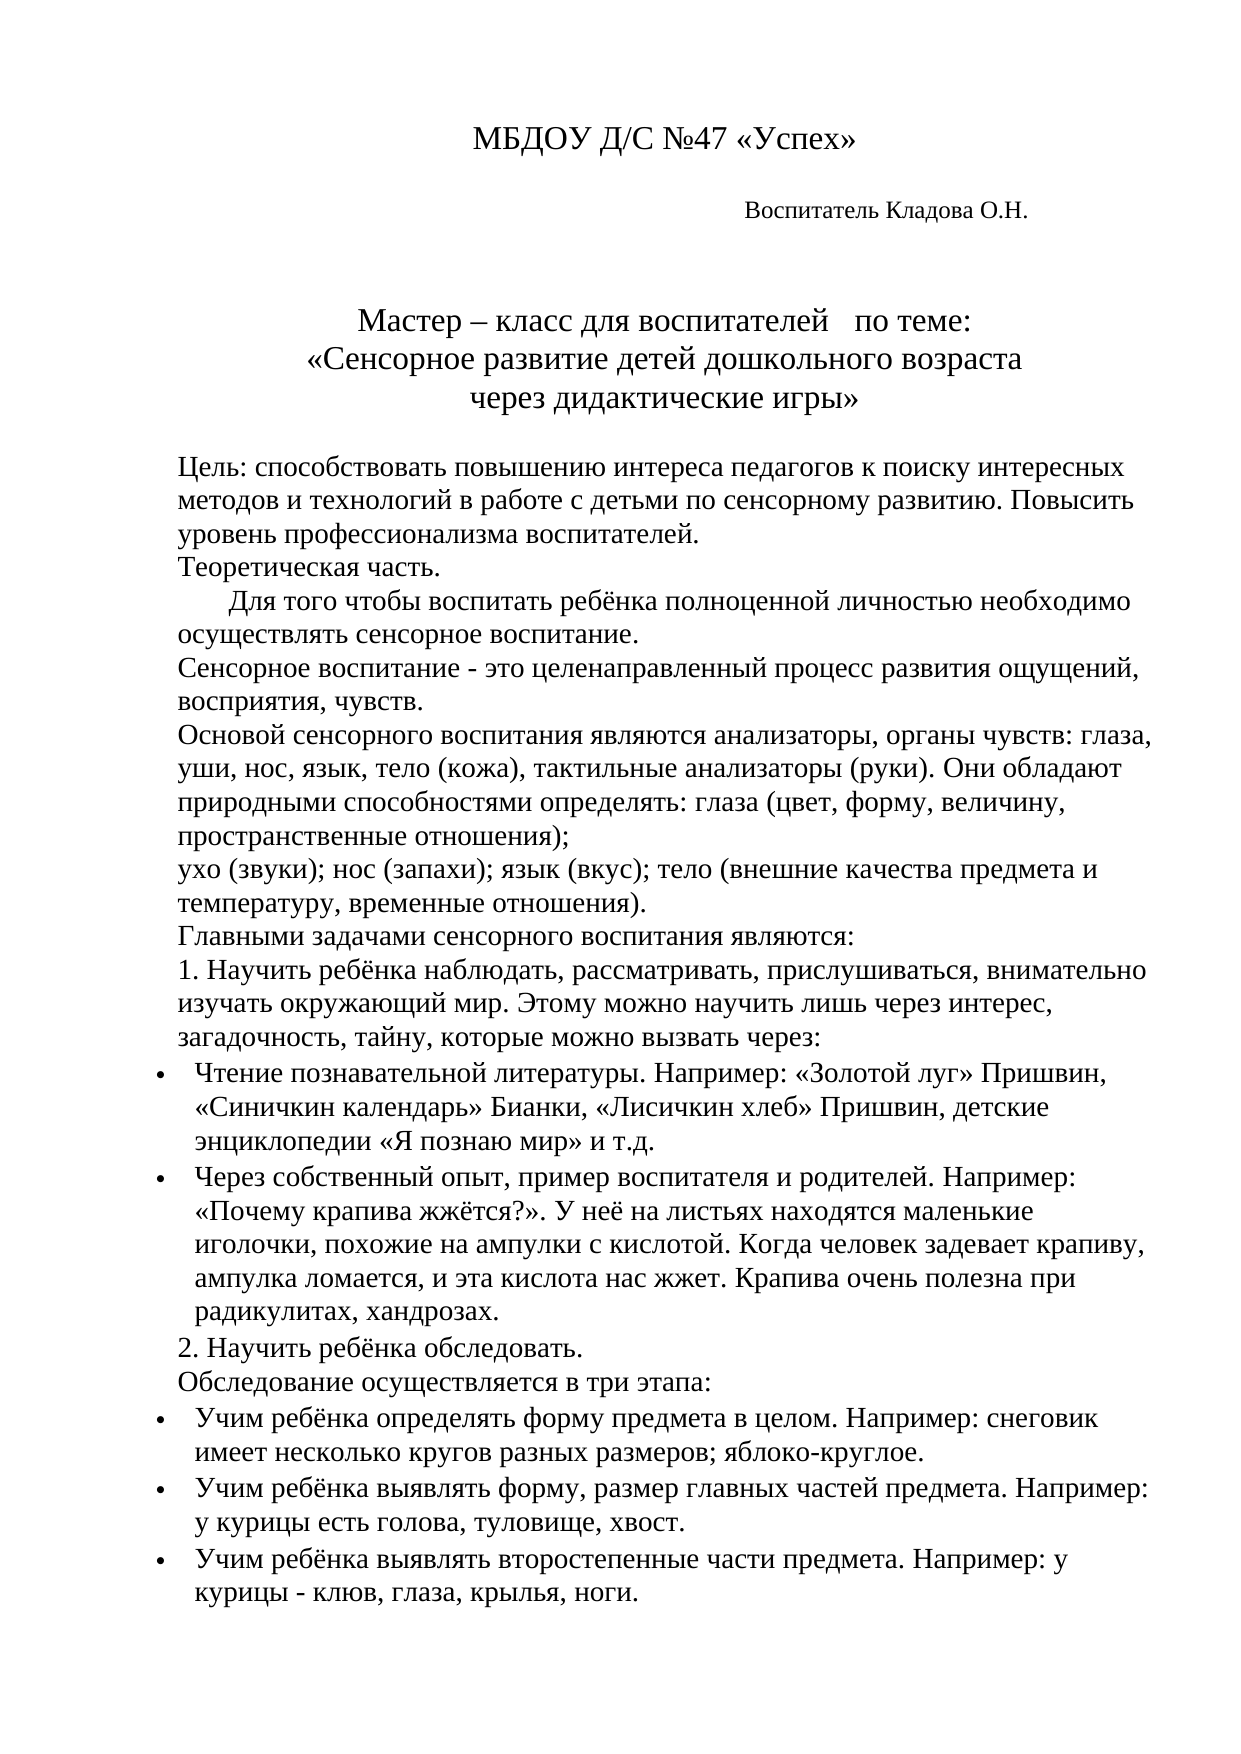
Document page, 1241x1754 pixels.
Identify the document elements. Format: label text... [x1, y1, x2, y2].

text Цель: способствовать повышению интереса педагогов к поиску интересных методов и технологий в работе с детьми по сенсорному развитию. Повысить уровень профессионализма воспитателей. [177, 449, 1152, 549]
text «Сенсорное развитие детей дошкольного возраста через дидактические игры» [177, 338, 1152, 415]
text Основой сенсорного воспитания являются анализаторы, органы чувств: глаза, уши, нос, язык, тело (кожа), тактильные анализаторы (руки). Они обладают природными способностями определять: глаза (цвет, форму, величину, пространственные отношения); ухо (звуки); нос (запахи); язык (вкус); тело (внешние качества предмета и температуру, временные отношения). [177, 717, 1152, 918]
list Чтение познавательной литературы. Например: «Золотой луг» Пришвин, «Синичкин календарь» Бианки, «Лисичкин хлеб» Пришвин, детские энциклопедии «Я познаю мир» и т.д. [157, 1056, 1152, 1156]
list Учим ребёнка выявлять второстепенные части предмета. Например: у курицы - клюв, глаза, крылья, ноги. [157, 1541, 1152, 1608]
list Учим ребёнка определять форму предмета в целом. Например: снеговик имеет несколько кругов разных размеров; яблоко-круглое. [157, 1400, 1152, 1467]
text Главными задачами сенсорного воспитания являются: [177, 918, 1152, 952]
text Теоретическая часть. [177, 549, 1152, 583]
text Сенсорное воспитание - это целенаправленный процесс развития ощущений, восприятия, чувств. [177, 650, 1152, 717]
list Учим ребёнка выявлять форму, размер главных частей предмета. Например: у курицы есть голова, туловище, хвост. [157, 1471, 1152, 1538]
list Через собственный опыт, пример воспитателя и родителей. Например: «Почему крапива жжётся?». У неё на листьях находятся маленькие иголочки, похожие на ампулки с кислотой. Когда человек задевает крапиву, ампулка ломается, и эта кислота нас жжет. Крапива очень полезна при радикулитах, хандрозах. [157, 1159, 1152, 1327]
text МБДОУ Д/С №47 «Успех» [177, 118, 1152, 156]
text 1. Научить ребёнка наблюдать, рассматривать, прислушиваться, внимательно изучать окружающий мир. Этому можно научить лишь через интерес, загадочность, тайну, которые можно вызвать через: [177, 952, 1152, 1052]
text Для того чтобы воспитать ребёнка полноценной личностью необходимо осуществлять сенсорное воспитание. [177, 583, 1152, 650]
text Обследование осуществляется в три этапа: [177, 1364, 1152, 1397]
text 2. Научить ребёнка обследовать. [177, 1330, 1152, 1364]
text Мастер – класс для воспитателей по теме: [177, 300, 1152, 338]
text Воспитатель Кладова О.Н. [177, 195, 1152, 223]
